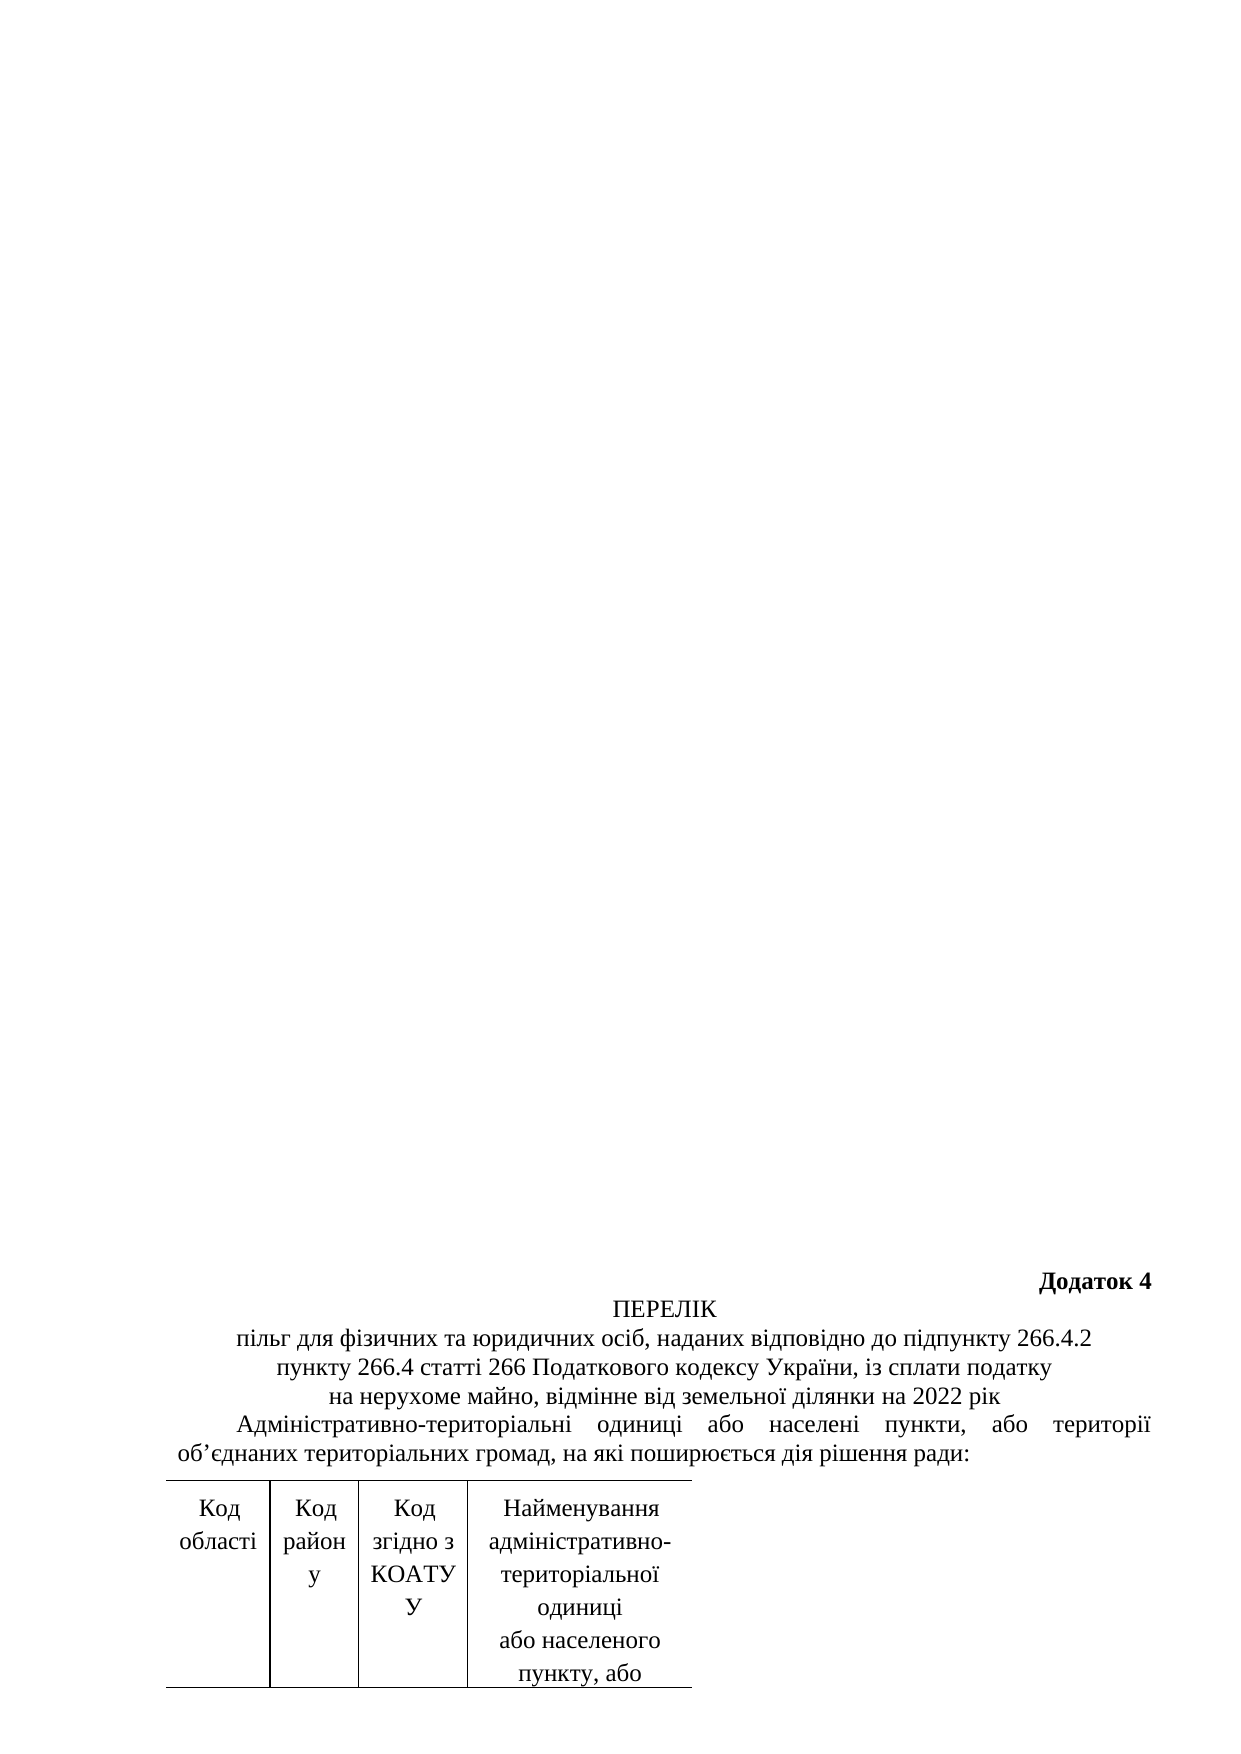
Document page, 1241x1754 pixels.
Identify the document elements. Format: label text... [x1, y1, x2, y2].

text на нерухоме майно, відмінне від земельної ділянки на 2022 рік [177, 1381, 1152, 1409]
table_header Код району [271, 1481, 358, 1687]
text пункту 266.4 статті 266 Податкового кодексу України, із сплати податку [177, 1352, 1152, 1381]
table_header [468, 1481, 692, 1687]
table_header Код області [166, 1481, 269, 1687]
text Адміністративно-територіальні одиниці або населені пункти, або території об’єднаних територіальних громад, на які поширюється дія рішення ради: [177, 1409, 1152, 1467]
text Додаток 4 [177, 1266, 1152, 1294]
table_header Код згідно з КОАТУУ [359, 1481, 467, 1687]
text ПЕРЕЛІК пільг для фізичних та юридичних осіб, наданих відповідно до підпункту 266.4.2 [177, 1294, 1152, 1352]
